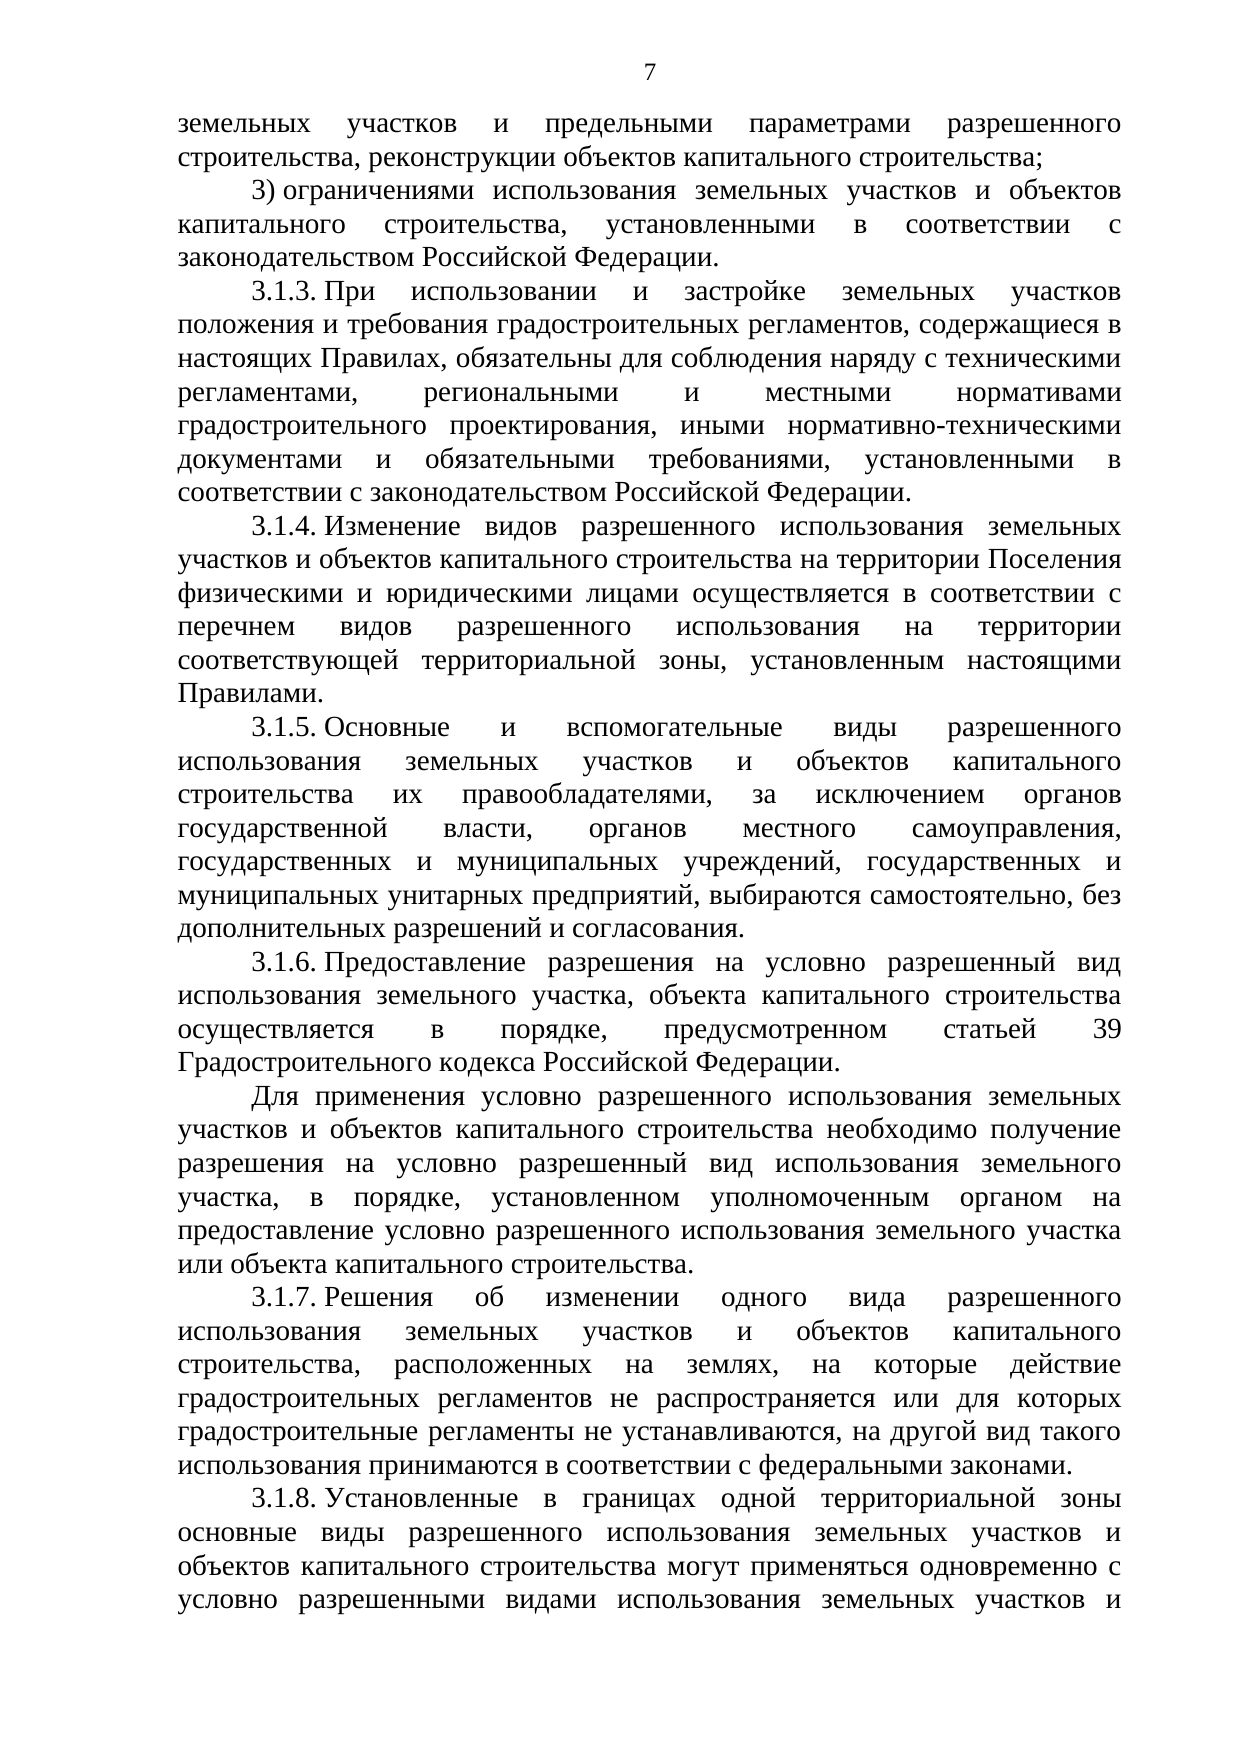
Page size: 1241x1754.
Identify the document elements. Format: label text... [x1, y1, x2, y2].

text 3.1.7. Решения об изменении одного вида разрешенного использования земельных участков и объектов капитального строительства, расположенных на землях, на которые действие градостроительных регламентов не распространяется или для которых градостроительные регламенты не устанавливаются, на другой вид такого использования принимаются в соответствии с федеральными законами. [177, 1279, 1122, 1481]
text 3.1.6. Предоставление разрешения на условно разрешенный вид использования земельного участка, объекта капитального строительства осуществляется в порядке, предусмотренном статьей 39 Градостроительного кодекса Российской Федерации. [177, 944, 1122, 1078]
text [177, 105, 1122, 172]
text 3.1.3. При использовании и застройке земельных участков положения и требования градостроительных регламентов, содержащиеся в настоящих Правилах, обязательны для соблюдения наряду с техническими регламентами, региональными и местными нормативами градостроительного проектирования, иными нормативно-техническими документами и обязательными требованиями, установленными в соответствии с законодательством Российской Федерации. [177, 273, 1122, 508]
text Для применения условно разрешенного использования земельных участков и объектов капитального строительства необходимо получение разрешения на условно разрешенный вид использования земельного участка, в порядке, установленном уполномоченным органом на предоставление условно разрешенного использования земельного участка или объекта капитального строительства. [177, 1078, 1122, 1279]
text 3) ограничениями использования земельных участков и объектов капитального строительства, установленными в соответствии с законодательством Российской Федерации. [177, 172, 1122, 273]
text 3.1.4. Изменение видов разрешенного использования земельных участков и объектов капитального строительства на территории Поселения физическими и юридическими лицами осуществляется в соответствии с перечнем видов разрешенного использования на территории соответствующей территориальной зоны, установленным настоящими Правилами. [177, 508, 1122, 709]
text 3.1.5. Основные и вспомогательные виды разрешенного использования земельных участков и объектов капитального строительства их правообладателями, за исключением органов государственной власти, органов местного самоуправления, государственных и муниципальных учреждений, государственных и муниципальных унитарных предприятий, выбираются самостоятельно, без дополнительных разрешений и согласования. [177, 709, 1122, 944]
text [177, 1481, 1122, 1615]
